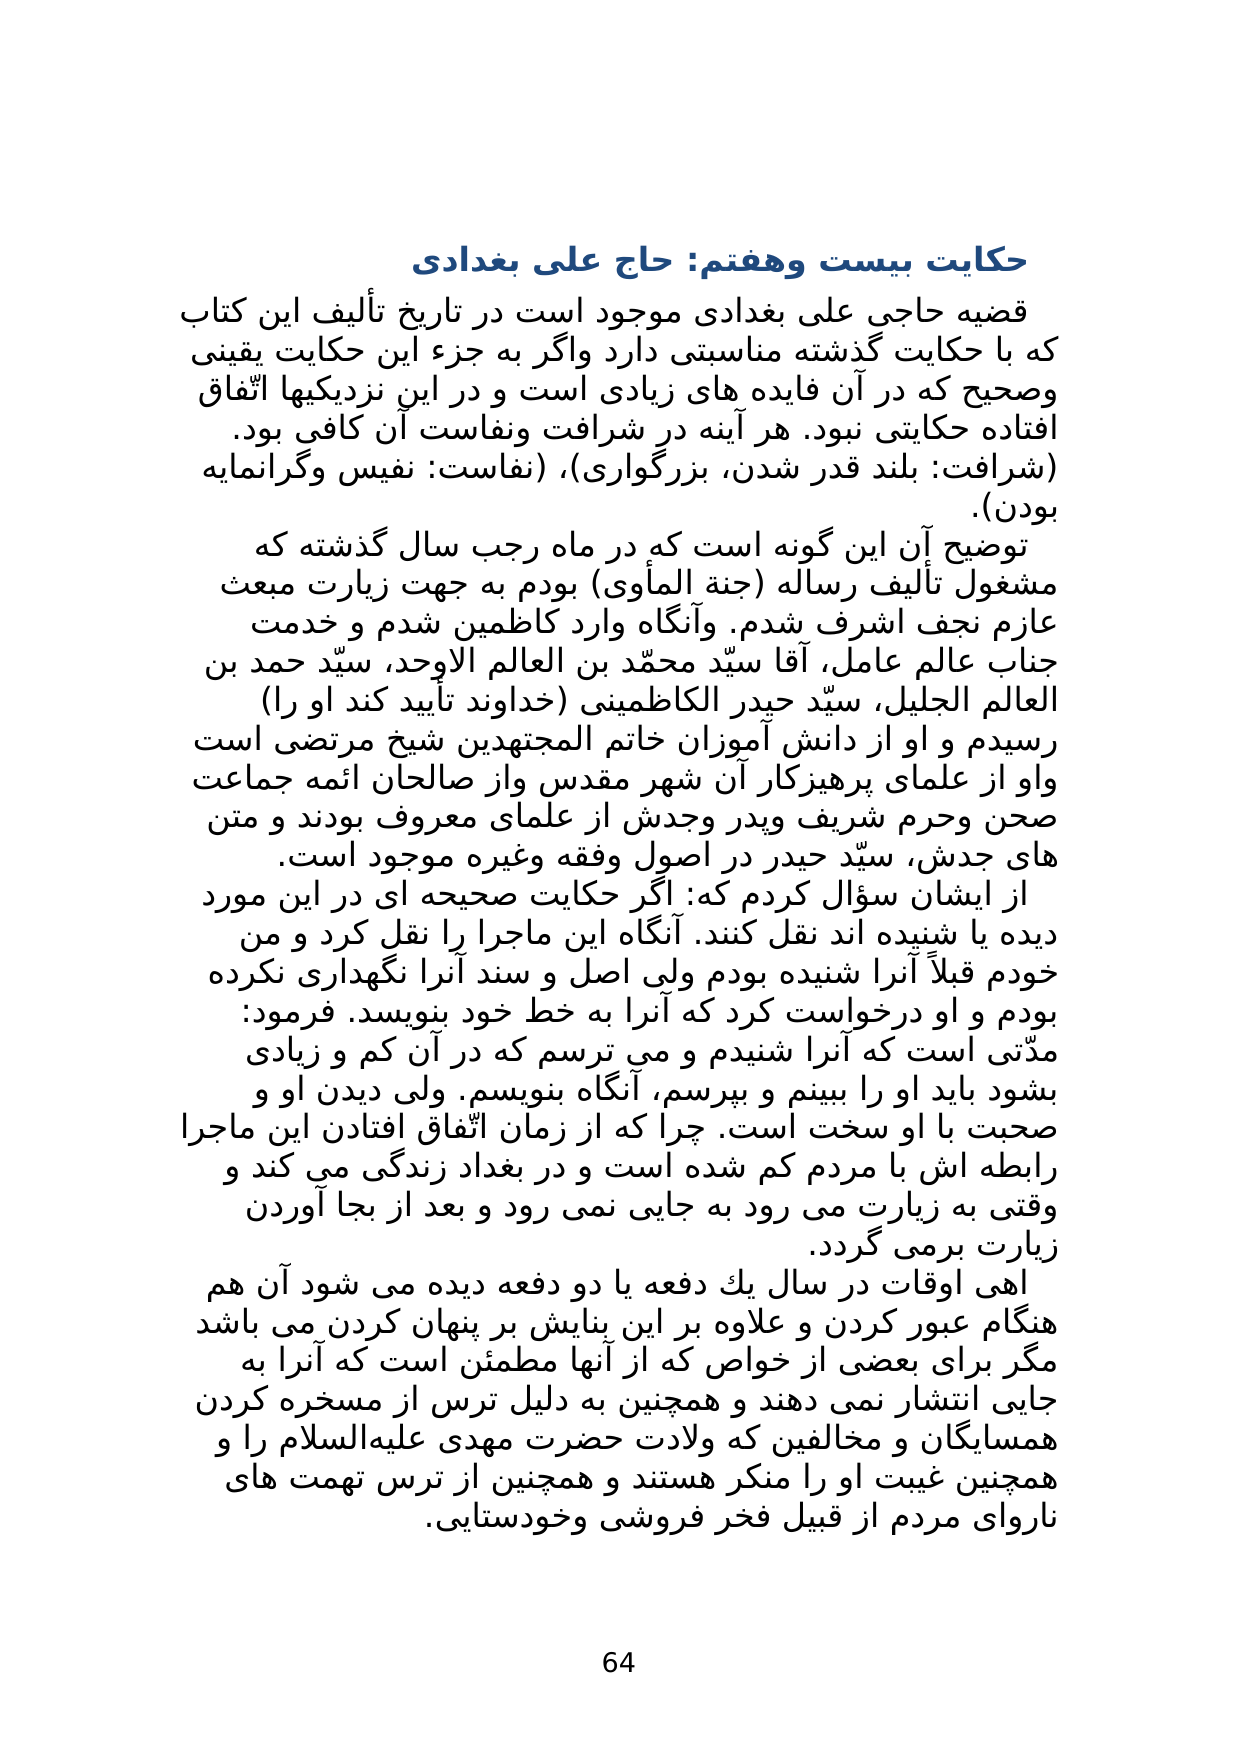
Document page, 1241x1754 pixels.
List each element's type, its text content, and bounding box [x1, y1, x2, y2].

text قضيه حاجى على بغدادى موجود است در تاريخ تأليف اين كتاب كه با حكايت گذشته مناسبتى دارد واگر به جزء اين حكايت يقينى وصحيح كه در آن فايده هاى زيادى است و در اين نزديكيها اتّفاق افتاده حكايتى نبود. هر آينه در شرافت ونفاست آن كافى بود. (شرافت: بلند قدر شدن، بزرگوارى)، (نفاست: نفيس وگرانمايه بودن). [178, 292, 1059, 525]
text اهى اوقات در سال يك دفعه يا دو دفعه ديده مى شود آن هم هنگام عبور كردن و علاوه بر اين بنايش بر پنهان كردن مى باشد مگر براى بعضى از خواص كه از آنها مطمئن است كه آنرا به جايى انتشار نمى دهند و همچنين به دليل ترس از مسخره كردن همسايگان و مخالفين كه ولادت حضرت مهدى عليه‌السلام را و همچنين غيبت او را منكر هستند و همچنين از ترس تهمت هاى نارواى مردم از قبيل فخر فروشى وخودستايى. [178, 1263, 1059, 1535]
subtitle حكايت بيست وهفتم: حاج على بغدادى [178, 241, 1059, 279]
text توضيح آن اين گونه است كه در ماه رجب سال گذشته كه مشغول تأليف رساله (جنة المأوى) بودم به جهت زيارت مبعث عازم نجف اشرف شدم. وآنگاه وارد كاظمين شدم و خدمت جناب عالم عامل، آقا سيّد محمّد بن العالم الاوحد، سيّد حمد بن العالم الجليل، سيّد حيدر الكاظمينى (خداوند تأييد كند او را) رسيدم و او از دانش آموزان خاتم المجتهدين شيخ مرتضى است واو از علماى پرهيزكار آن شهر مقدس واز صالحان ائمه جماعت صحن وحرم شريف وپدر وجدش از علماى معروف بودند و متن هاى جدش، سيّد حيدر در اصول وفقه وغيره موجود است. [178, 525, 1059, 875]
text از ايشان سؤال كردم كه: اگر حكايت صحيحه اى در اين مورد ديده يا شنيده اند نقل كنند. آنگاه اين ماجرا را نقل كرد و من خودم قبلاً آنرا شنيده بودم ولى اصل و سند آنرا نگهدارى نكرده بودم و او درخواست كرد كه آنرا به خط خود بنويسد. فرمود: مدّتى است كه آنرا شنيدم و مى ترسم كه در آن كم و زيادى بشود بايد او را ببينم و بپرسم، آنگاه بنويسم. ولى ديدن او و صحبت با او سخت است. چرا كه از زمان اتّفاق افتادن اين ماجرا رابطه اش با مردم كم شده است و در بغداد زندگى مى كند و وقتى به زيارت مى رود به جايى نمى رود و بعد از بجا آوردن زيارت برمى گردد. [178, 875, 1059, 1263]
